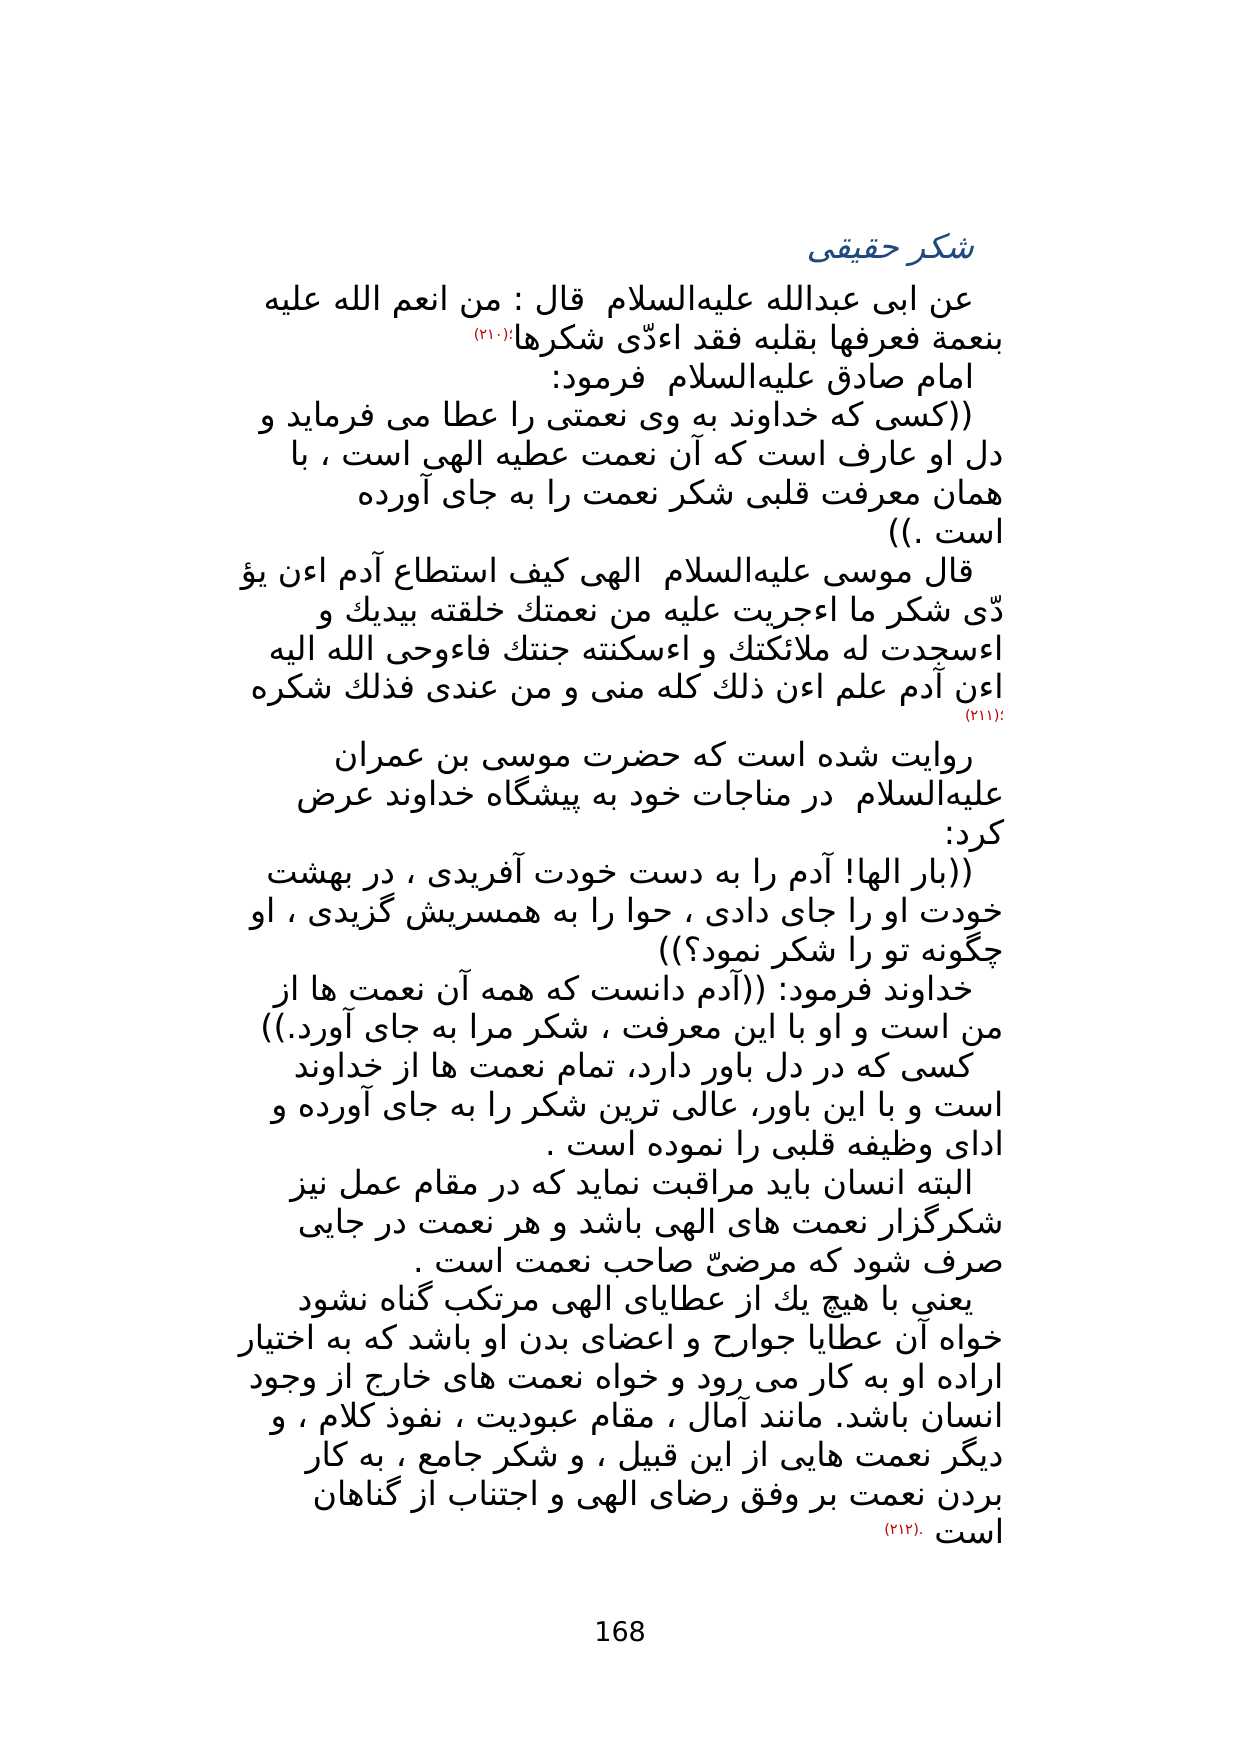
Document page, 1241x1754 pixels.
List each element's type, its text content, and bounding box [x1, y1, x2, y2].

text امام صادق عليه‌السلام فرمود: [236, 357, 1004, 396]
text يعنى با هيچ يك از عطاياى الهى مرتكب گناه نشود خواه آن عطايا جوارح و اعضاى بدن او باشد كه به اختيار اراده او به كار مى رود و خواه نعمت هاى خارج از وجود انسان باشد. مانند آمال ، مقام عبوديت ، نفوذ كلام ، و ديگر نعمت هايى از اين قبيل ، و شكر جامع ، به كار بردن نعمت بر وفق رضاى الهى و اجتناب از گناهان است .(٢١٢) [236, 1280, 1004, 1552]
text عن ابى عبدالله عليه‌السلام قال : من انعم الله عليه بنعمة فعرفها بقلبه فقد اءدّى شكرها؛(٢١٠) [236, 279, 1004, 357]
text ((كسى كه خداوند به وى نعمتى را عطا مى فرمايد و دل او عارف است كه آن نعمت عطيه الهى است ، با همان معرفت قلبى شكر نعمت را به جاى آورده است .)) [236, 396, 1004, 551]
subtitle شكر حقيقى [236, 228, 1004, 267]
text قال موسى عليه‌السلام الهى كيف استطاع آدم اءن يؤ دّى شكر ما اءجريت عليه من نعمتك خلقته بيديك و اءسجدت له ملائكتك و اءسكنته جنتك فاءوحى الله اليه اءن آدم علم اءن ذلك كله منى و من عندى فذلك شكره ؛(٢١١) [236, 551, 1004, 736]
text البته انسان بايد مراقبت نمايد كه در مقام عمل نيز شكرگزار نعمت هاى الهى باشد و هر نعمت در جايى صرف شود كه مرضىّ صاحب نعمت است . [236, 1163, 1004, 1280]
text روايت شده است كه حضرت موسى بن عمران عليه‌السلام در مناجات خود به پيشگاه خداوند عرض كرد: [236, 736, 1004, 852]
text كسى كه در دل باور دارد، تمام نعمت ها از خداوند است و با اين باور، عالى ترين شكر را به جاى آورده و اداى وظيفه قلبى را نموده است . [236, 1047, 1004, 1163]
text ((بار الها! آدم را به دست خودت آفريدى ، در بهشت خودت او را جاى دادى ، حوا را به همسريش گزيدى ، او چگونه تو را شكر نمود؟)) [236, 852, 1004, 969]
text خداوند فرمود: ((آدم دانست كه همه آن نعمت ها از من است و او با اين معرفت ، شكر مرا به جاى آورد.)) [236, 969, 1004, 1047]
